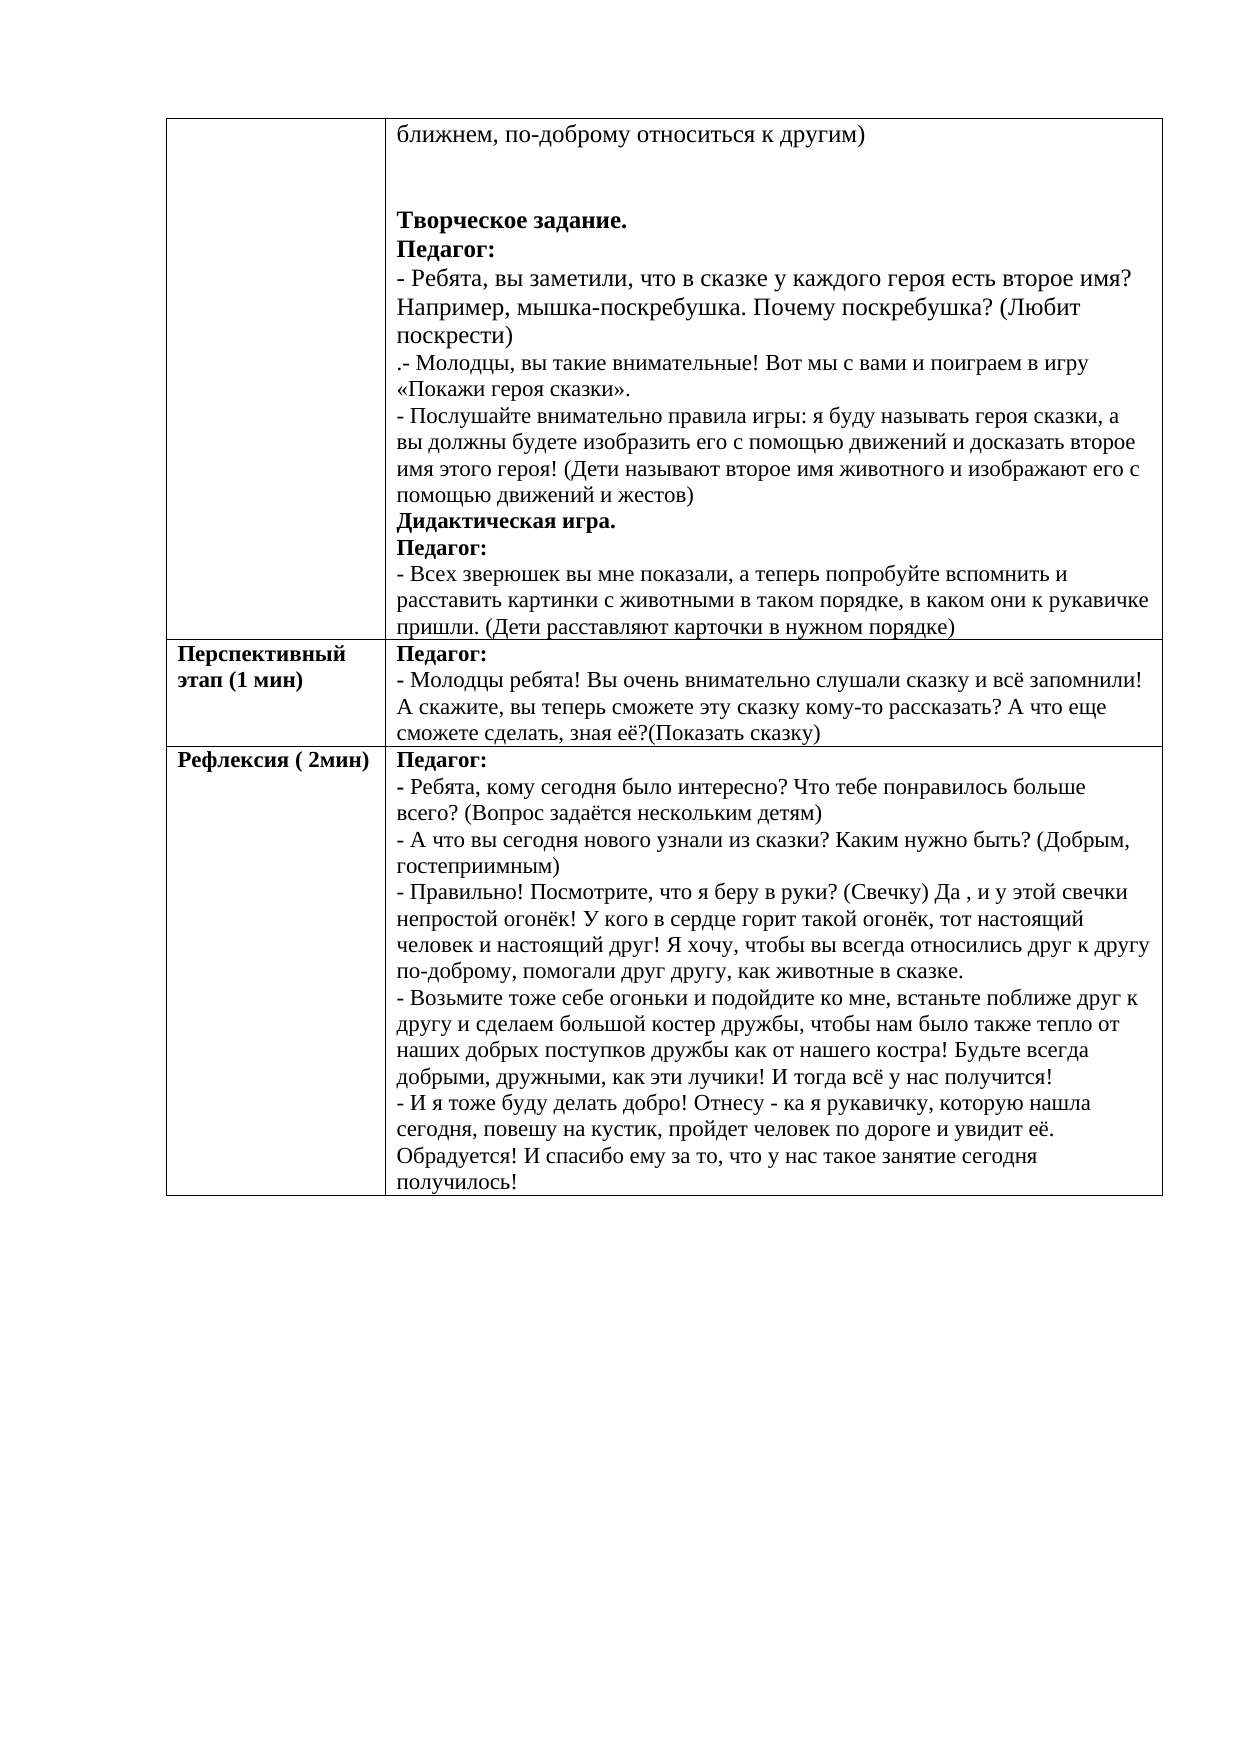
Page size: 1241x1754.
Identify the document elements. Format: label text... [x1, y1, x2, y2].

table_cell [167, 119, 385, 639]
table_cell Рефлексия ( 2мин) [167, 747, 385, 1194]
table_cell Педагог: - Ребята, кому сегодня было интересно? Что тебе понравилось больше всего? (Вопрос задаётся нескольким детям) - А что вы сегодня нового узнали из сказки? Каким нужно быть? (Добрым, гостеприимным) - Правильно! Посмотрите, что я беру в руки? (Свечку) Да , и у этой свечки непростой огонёк! У кого в сердце горит такой огонёк, тот настоящий человек и настоящий друг! Я хочу, чтобы вы всегда относились друг к другу по-доброму, помогали друг другу, как животные в сказке. - Возьмите тоже себе огоньки и подойдите ко мне, встаньте поближе друг к другу и сделаем большой костер дружбы, чтобы нам было также тепло от наших добрых поступков дружбы как от нашего костра! Будьте всегда добрыми, дружными, как эти лучики! И тогда всё у нас получится! - И я тоже буду делать добро! Отнесу - ка я рукавичку, которую нашла сегодня, повешу на кустик, пройдет человек по дороге и увидит её. Обрадуется! И спасибо ему за то, что у нас такое занятие сегодня получилось! [386, 747, 1162, 1194]
table_cell Педагог: - Молодцы ребята! Вы очень внимательно слушали сказку и всё запомнили! А скажите, вы теперь сможете эту сказку кому-то рассказать? А что еще сможете сделать, зная её?(Показать сказку) [386, 640, 1162, 746]
table_cell Перспективный этап (1 мин) [167, 640, 385, 746]
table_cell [386, 119, 1162, 639]
